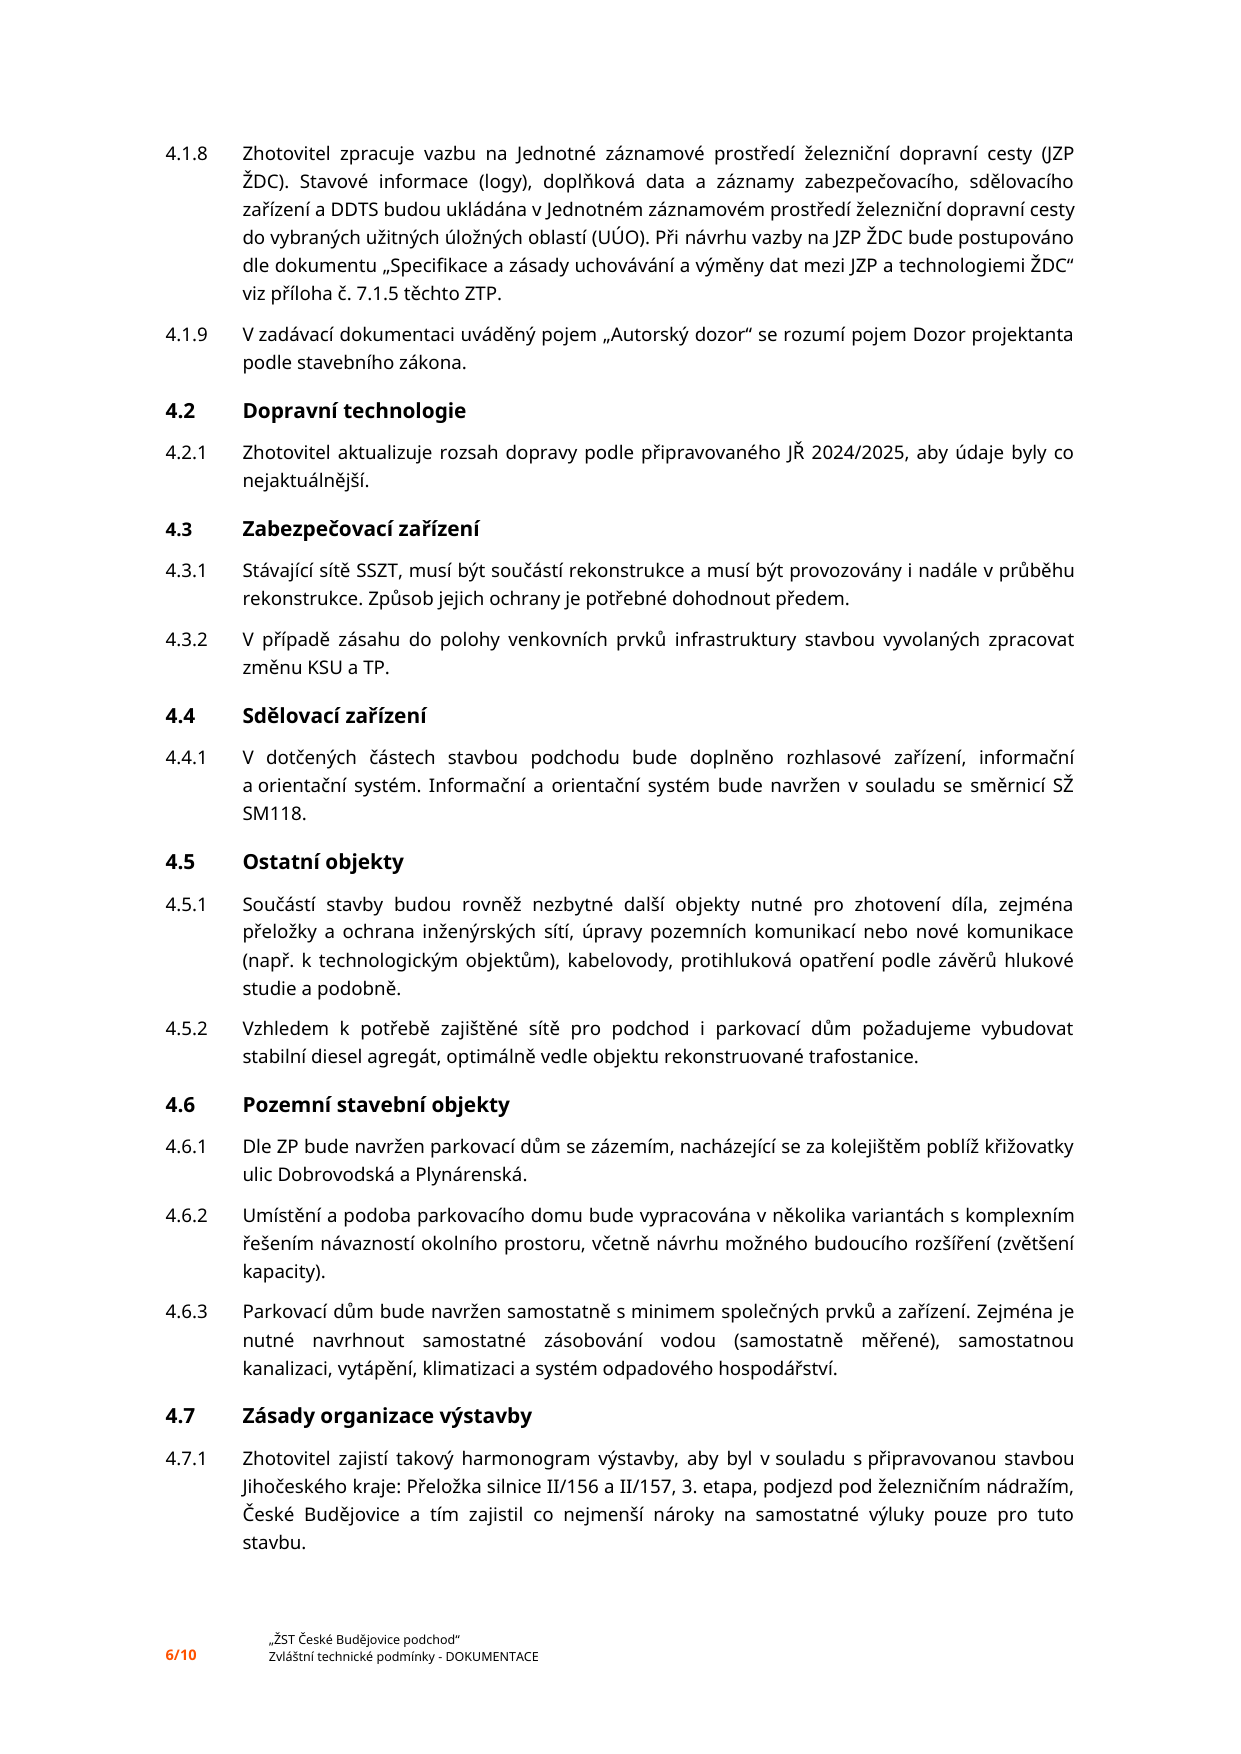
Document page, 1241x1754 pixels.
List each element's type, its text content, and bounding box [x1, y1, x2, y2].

text Ostatní objekty [165, 847, 1075, 876]
text Součástí stavby budou rovněž nezbytné další objekty nutné pro zhotovení díla, zejména přeložky a ochrana inženýrských sítí, úpravy pozemních komunikací nebo nové komunikace (např. k technologickým objektům), kabelovody, protihluková opatření podle závěrů hlukové studie a podobně. [165, 891, 1075, 1000]
text Zabezpečovací zařízení [165, 514, 1075, 542]
list Parkovací dům bude navržen samostatně s minimem společných prvků a zařízení. Zejména je nutné navrhnout samostatné zásobování vodou (samostatně měřené), samostatnou kanalizaci, vytápění, klimatizaci a systém odpadového hospodářství. [165, 1299, 1075, 1380]
text Dopravní technologie [165, 396, 1075, 424]
text V případě zásahu do polohy venkovních prvků infrastruktury stavbou vyvolaných zpracovat změnu KSU a TP. [165, 626, 1075, 680]
text Zhotovitel zpracuje vazbu na Jednotné záznamové prostředí železniční dopravní cesty (JZP ŽDC). Stavové informace (logy), doplňková data a záznamy zabezpečovacího, sdělovacího zařízení a DDTS budou ukládána v Jednotném záznamovém prostředí železniční dopravní cesty do vybraných užitných úložných oblastí (UÚO). Při návrhu vazby na JZP ŽDC bude postupováno dle dokumentu „Specifikace a zásady uchovávání a výměny dat mezi JZP a technologiemi ŽDC“ viz příloha č. 7.1.5 těchto ZTP. [165, 140, 1075, 306]
text V zadávací dokumentaci uváděný pojem „Autorský dozor“ se rozumí pojem Dozor projektanta podle stavebního zákona. [165, 321, 1075, 374]
text Zhotovitel aktualizuje rozsah dopravy podle připravovaného JŘ 2024/2025, aby údaje byly co nejaktuálnější. [165, 439, 1075, 493]
list Dle ZP bude navržen parkovací dům se zázemím, nacházející se za kolejištěm poblíž křižovatky ulic Dobrovodská a Plynárenská. [165, 1134, 1075, 1187]
text Zásady organizace výstavby [165, 1402, 1075, 1430]
text Stávající sítě SSZT, musí být součástí rekonstrukce a musí být provozovány i nadále v průběhu rekonstrukce. Způsob jejich ochrany je potřebné dohodnout předem. [165, 558, 1075, 611]
text Zhotovitel zajistí takový harmonogram výstavby, aby byl v souladu s připravovanou stavbou Jihočeského kraje: Přeložka silnice II/156 a II/157, 3. etapa, podjezd pod železničním nádražím, České Budějovice a tím zajistil co nejmenší nároky na samostatné výluky pouze pro tuto stavbu. [165, 1445, 1075, 1555]
text Vzhledem k potřebě zajištěné sítě pro podchod i parkovací dům požadujeme vybudovat stabilní diesel agregát, optimálně vedle objektu rekonstruované trafostanice. [165, 1015, 1075, 1069]
list Umístění a podoba parkovacího domu bude vypracována v několika variantách s komplexním řešením návazností okolního prostoru, včetně návrhu možného budoucího rozšíření (zvětšení kapacity). [165, 1202, 1075, 1284]
text V dotčených částech stavbou podchodu bude doplněno rozhlasové zařízení, informační a orientační systém. Informační a orientační systém bude navržen v souladu se směrnicí SŽ SM118. [165, 744, 1075, 826]
text Pozemní stavební objekty [165, 1090, 1075, 1119]
text Sdělovací zařízení [165, 701, 1075, 729]
